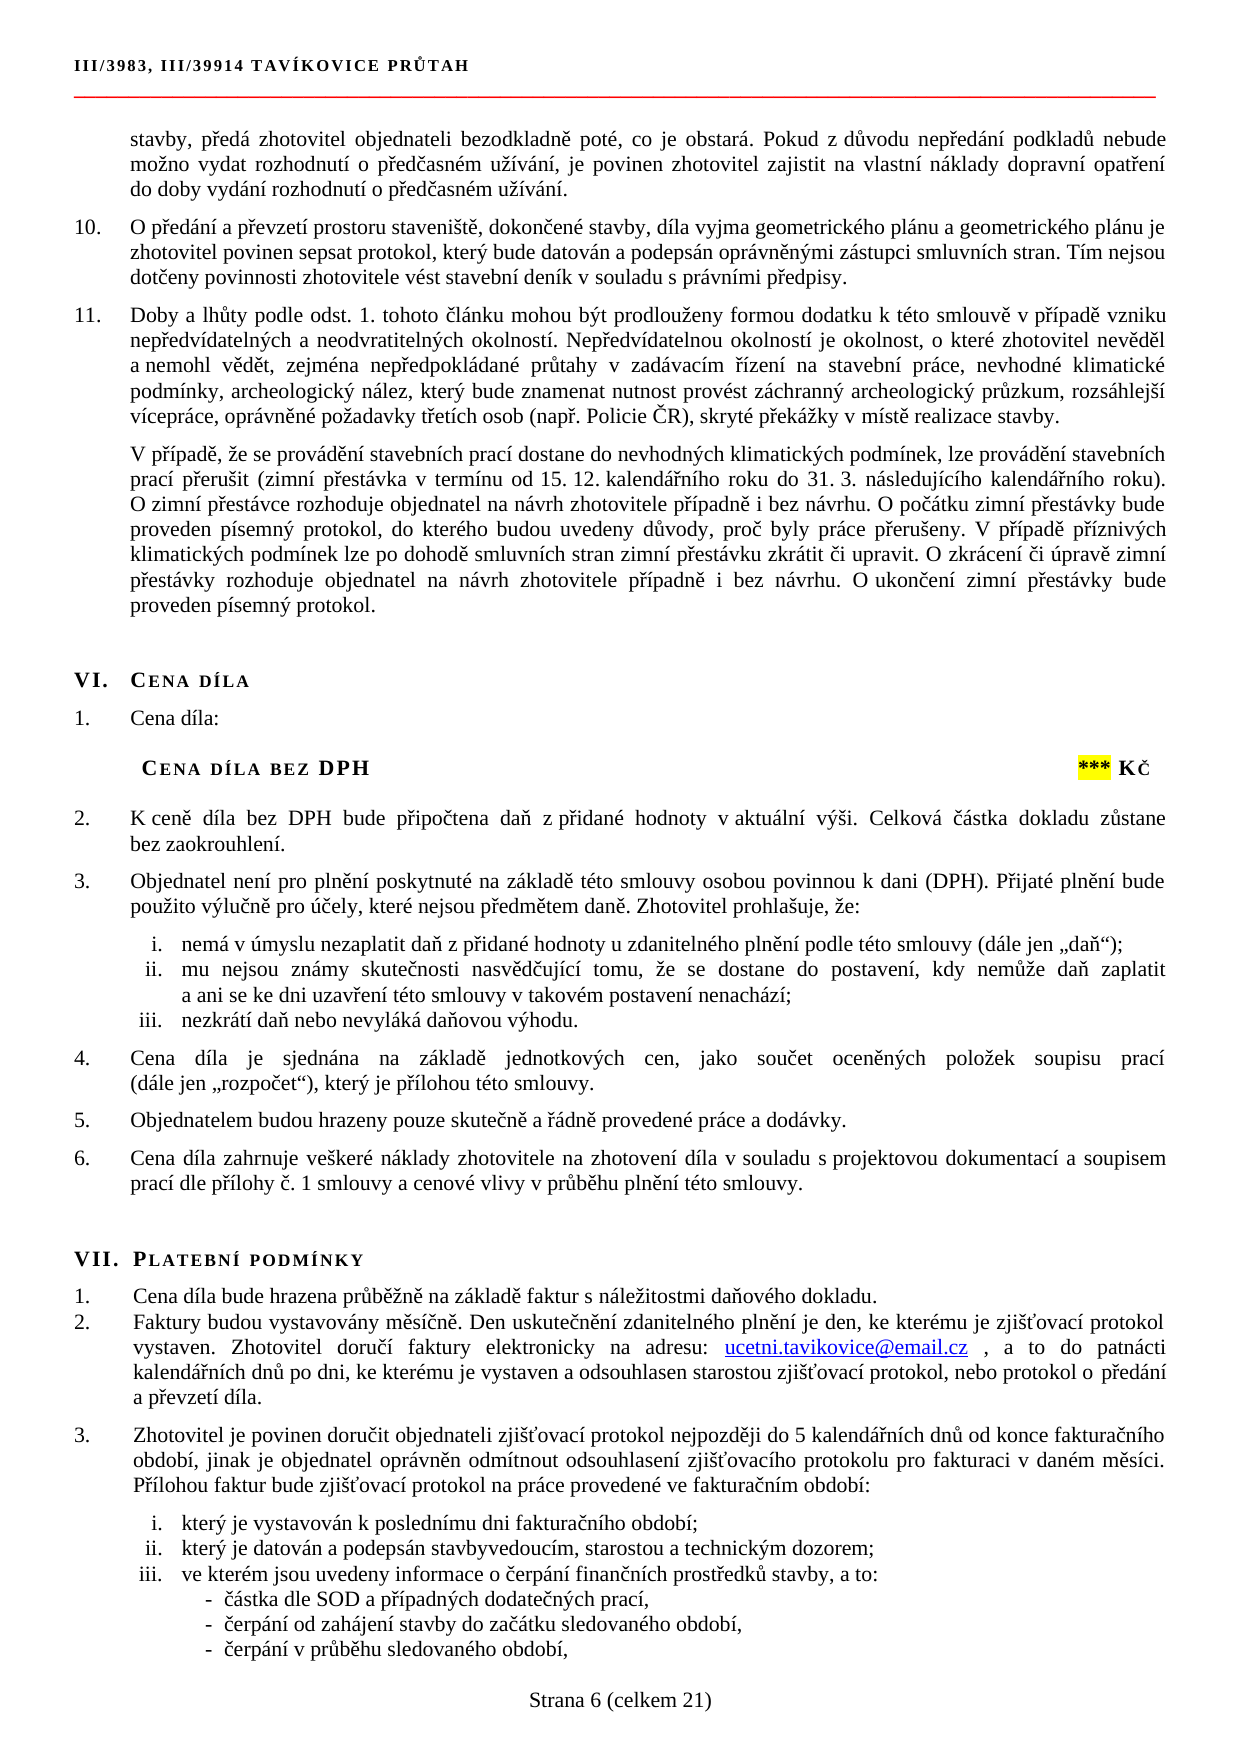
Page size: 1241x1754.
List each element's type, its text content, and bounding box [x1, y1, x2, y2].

list Cena díla je sjednána na základě jednotkových cen, jako součet oceněných položek soupisu prací (dále jen „rozpočet“), který je přílohou této smlouvy. [74, 1044, 1167, 1095]
list Cena díla bude hrazena průběžně na základě faktur s náležitostmi daňového dokladu. [74, 1283, 1167, 1309]
list Objednatelem budou hrazeny pouze skutečně a řádně provedené práce a dodávky. [74, 1107, 1167, 1133]
list čerpání od zahájení stavby do začátku sledovaného období, [205, 1611, 1167, 1636]
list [74, 126, 1167, 201]
list Cena díla [74, 667, 1167, 692]
list Faktury budou vystavovány měsíčně. Den uskutečnění zdanitelného plnění je den, ke kterému je zjišťovací protokol vystaven. Zhotovitel doručí faktury elektronicky na adresu: ucetni.tavikovice@email.cz , a to do patnácti kalendářních dnů po dni, ke kterému je vystaven a odsouhlasen starostou zjišťovací protokol, nebo protokol o předání a převzetí díla. [74, 1309, 1167, 1409]
list který je vystavován k poslednímu dni fakturačního období; [162, 1510, 1167, 1535]
list nemá v úmyslu nezaplatit daň z přidané hodnoty u zdanitelného plnění podle této smlouvy (dále jen „daň“); [162, 931, 1167, 956]
table_header Cena díla bez DPH [130, 743, 824, 793]
list Cena díla zahrnuje veškeré náklady zhotovitele na zhotovení díla v souladu s projektovou dokumentací a soupisem prací dle přílohy č. 1 smlouvy a cenové vlivy v průběhu plnění této smlouvy. [74, 1145, 1167, 1196]
list Zhotovitel je povinen doručit objednateli zjišťovací protokol nejpozději do 5 kalendářních dnů od konce fakturačního období, jinak je objednatel oprávněn odmítnout odsouhlasení zjišťovacího protokolu pro fakturaci v daném měsíci. Přílohou faktur bude zjišťovací protokol na práce provedené ve fakturačním období: [74, 1422, 1167, 1498]
list mu nejsou známy skutečnosti nasvědčující tomu, že se dostane do postavení, kdy nemůže daň zaplatit a ani se ke dni uzavření této smlouvy v takovém postavení nenachází; [162, 956, 1167, 1007]
list nezkrátí daň nebo nevyláká daňovou výhodu. [162, 1007, 1167, 1032]
list Cena díla: [74, 705, 1167, 730]
text V případě, že se provádění stavebních prací dostane do nevhodných klimatických podmínek, lze provádění stavebních prací přerušit (zimní přestávka v termínu od 15. 12. kalendářního roku do 31. 3. následujícího kalendářního roku). O zimní přestávce rozhoduje objednatel na návrh zhotovitele případně i bez návrhu. O počátku zimní přestávky bude proveden písemný protokol, do kterého budou uvedeny důvody, proč byly práce přerušeny. V případě příznivých klimatických podmínek lze po dohodě smluvních stran zimní přestávku zkrátit či upravit. O zkrácení či úpravě zimní přestávky rozhoduje objednatel na návrh zhotovitele případně i bez návrhu. O ukončení zimní přestávky bude proveden písemný protokol. [130, 441, 1167, 617]
list Platební podmínky [74, 1246, 1167, 1271]
list Doby a lhůty podle odst. 1. tohoto článku mohou být prodlouženy formou dodatku k této smlouvě v případě vzniku nepředvídatelných a neodvratitelných okolností. Nepředvídatelnou okolností je okolnost, o které zhotovitel nevěděl a nemohl vědět, zejména nepředpokládané průtahy v zadávacím řízení na stavební práce, nevhodné klimatické podmínky, archeologický nález, který bude znamenat nutnost provést záchranný archeologický průzkum, rozsáhlejší vícepráce, oprávněné požadavky třetích osob (např. Policie ČR), skryté překážky v místě realizace stavby. [74, 302, 1167, 428]
list ve kterém jsou uvedeny informace o čerpání finančních prostředků stavby, a to: [162, 1561, 1167, 1586]
list Objednatel není pro plnění poskytnuté na základě této smlouvy osobou povinnou k dani (DPH). Přijaté plnění bude použito výlučně pro účely, které nejsou předmětem daně. Zhotovitel prohlašuje, že: [74, 868, 1167, 919]
list O předání a převzetí prostoru staveniště, dokončené stavby, díla vyjma geometrického plánu a geometrického plánu je zhotovitel povinen sepsat protokol, který bude datován a podepsán oprávněnými zástupci smluvních stran. Tím nejsou dotčeny povinnosti zhotovitele vést stavební deník v souladu s právními předpisy. [74, 214, 1167, 289]
list který je datován a podepsán stavbyvedoucím, starostou a technickým dozorem; [162, 1535, 1167, 1561]
list K ceně díla bez DPH bude připočtena daň z přidané hodnoty v aktuální výši. Celková částka dokladu zůstane bez zaokrouhlení. [74, 805, 1167, 856]
table_header *** Kč [824, 743, 1161, 793]
list částka dle SOD a případných dodatečných prací, [205, 1586, 1167, 1611]
list čerpání v průběhu sledovaného období, [205, 1636, 1167, 1661]
